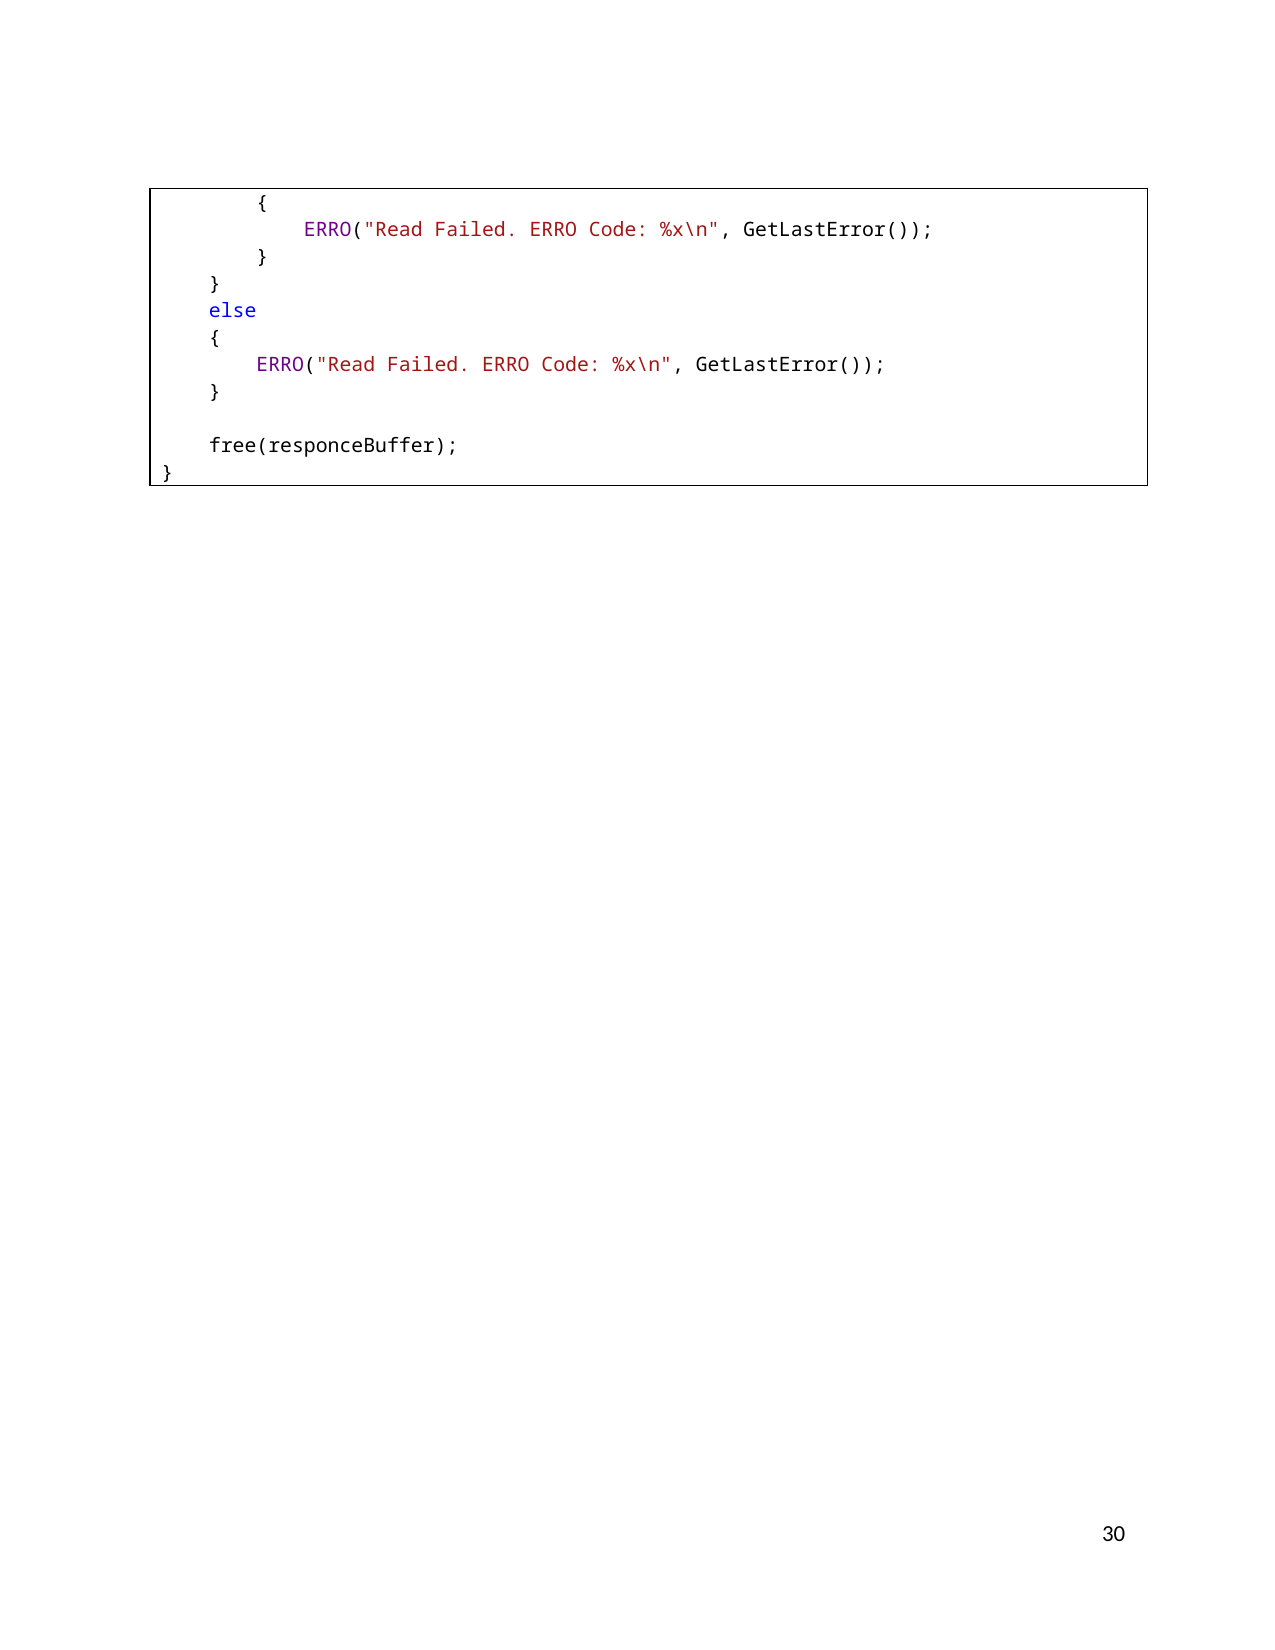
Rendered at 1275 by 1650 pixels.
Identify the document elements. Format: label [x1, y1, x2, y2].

table_header [151, 189, 1147, 485]
